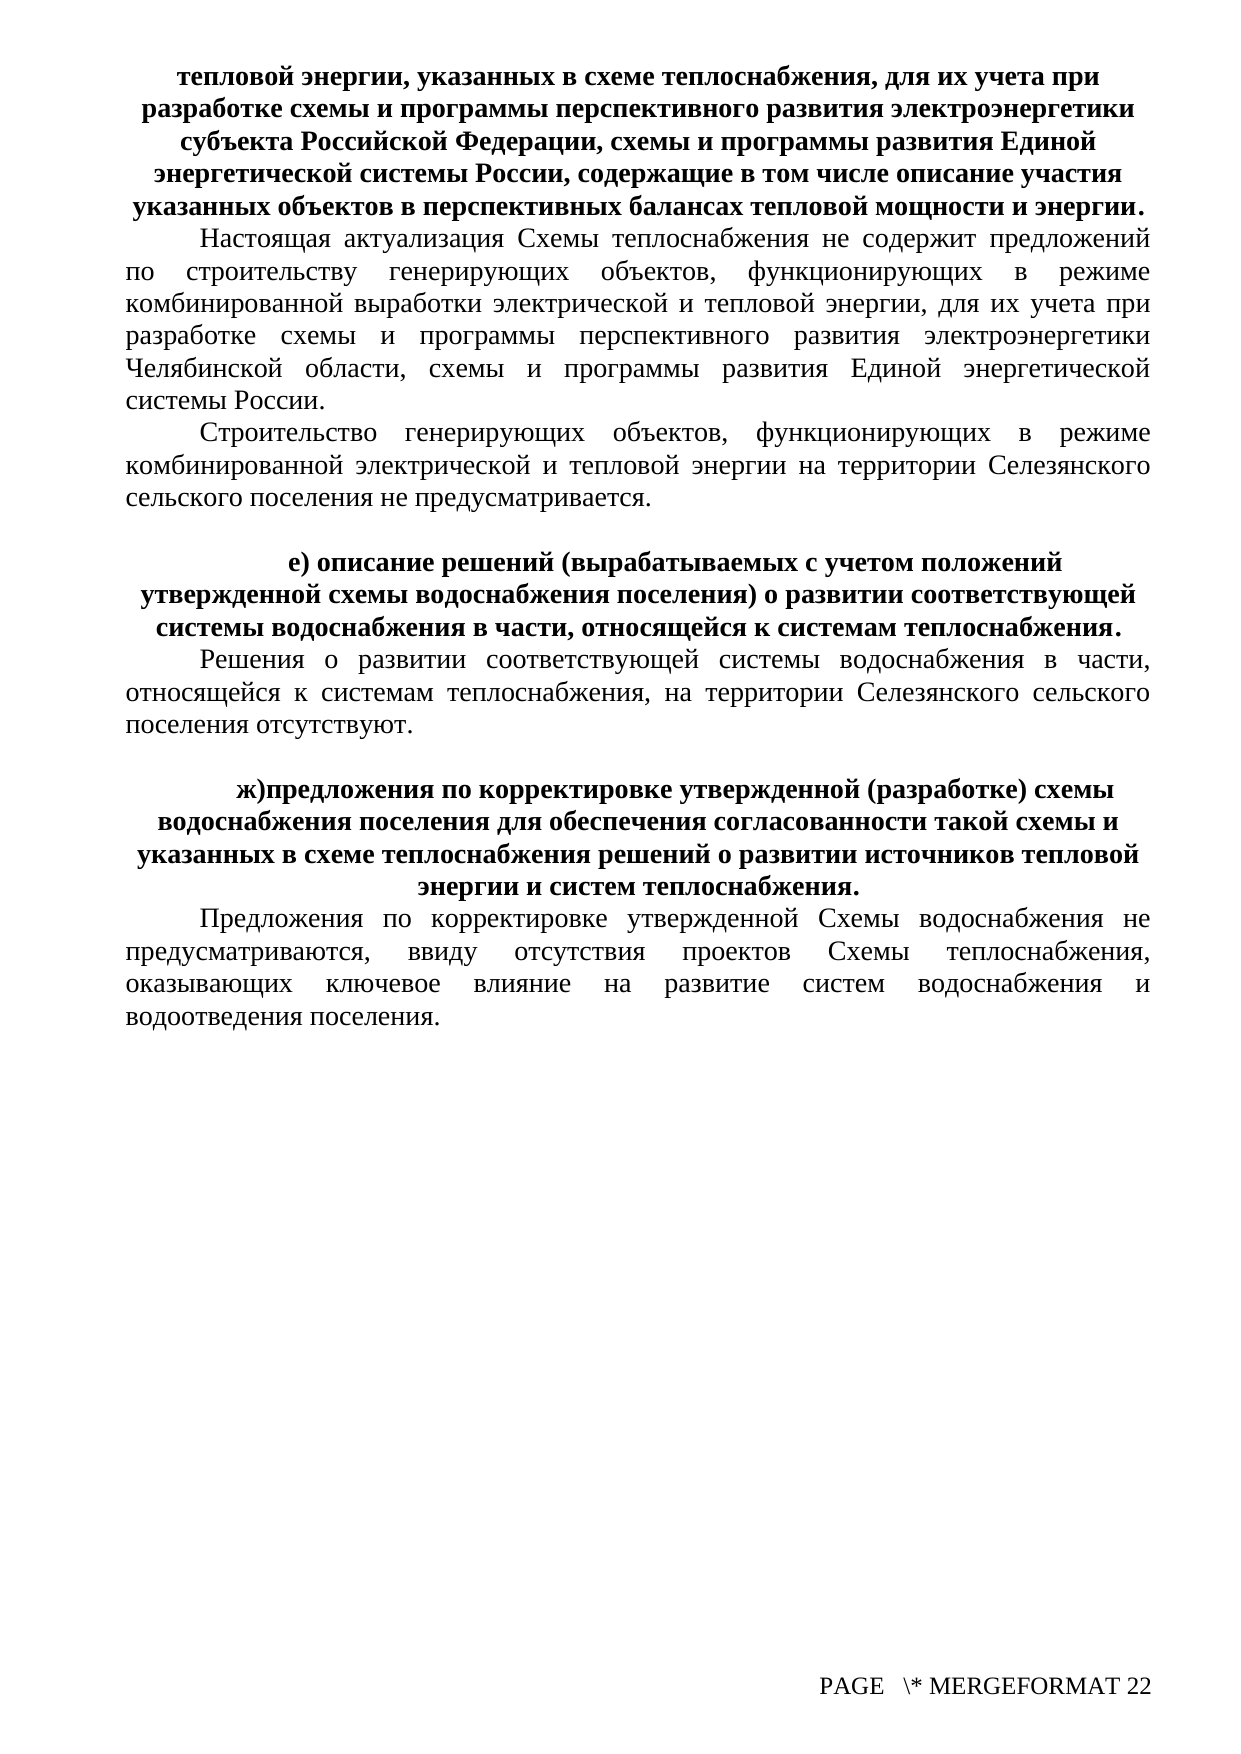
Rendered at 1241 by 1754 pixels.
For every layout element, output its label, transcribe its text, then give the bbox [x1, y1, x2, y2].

text е) описание решений (вырабатываемых с учетом положений утвержденной схемы водоснабжения поселения) о развитии соответствующей системы водоснабжения в части, относящейся к системам теплоснабжения. [125, 545, 1152, 642]
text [125, 59, 1152, 221]
text Настоящая актуализация Схемы теплоснабжения не содержит предложений по строительству генерирующих объектов, функционирующих в режиме комбинированной выработки электрической и тепловой энергии, для их учета при разработке схемы и программы перспективного развития электроэнергетики Челябинской области, схемы и программы развития Единой энергетической системы России. [125, 221, 1152, 416]
text Строительство генерирующих объектов, функционирующих в режиме комбинированной электрической и тепловой энергии на территории Селезянского сельского поселения не предусматривается. [125, 416, 1152, 513]
text Предложения по корректировке утвержденной Схемы водоснабжения не предусматриваются, ввиду отсутствия проектов Схемы теплоснабжения, оказывающих ключевое влияние на развитие систем водоснабжения и водоотведения поселения. [125, 901, 1152, 1031]
text Решения о развитии соответствующей системы водоснабжения в части, относящейся к системам теплоснабжения, на территории Селезянского сельского поселения отсутствуют. [125, 642, 1152, 739]
text ж)предложения по корректировке утвержденной (разработке) схемы водоснабжения поселения для обеспечения согласованности такой схемы и указанных в схеме теплоснабжения решений о развитии источников тепловой энергии и систем теплоснабжения. [125, 772, 1152, 901]
